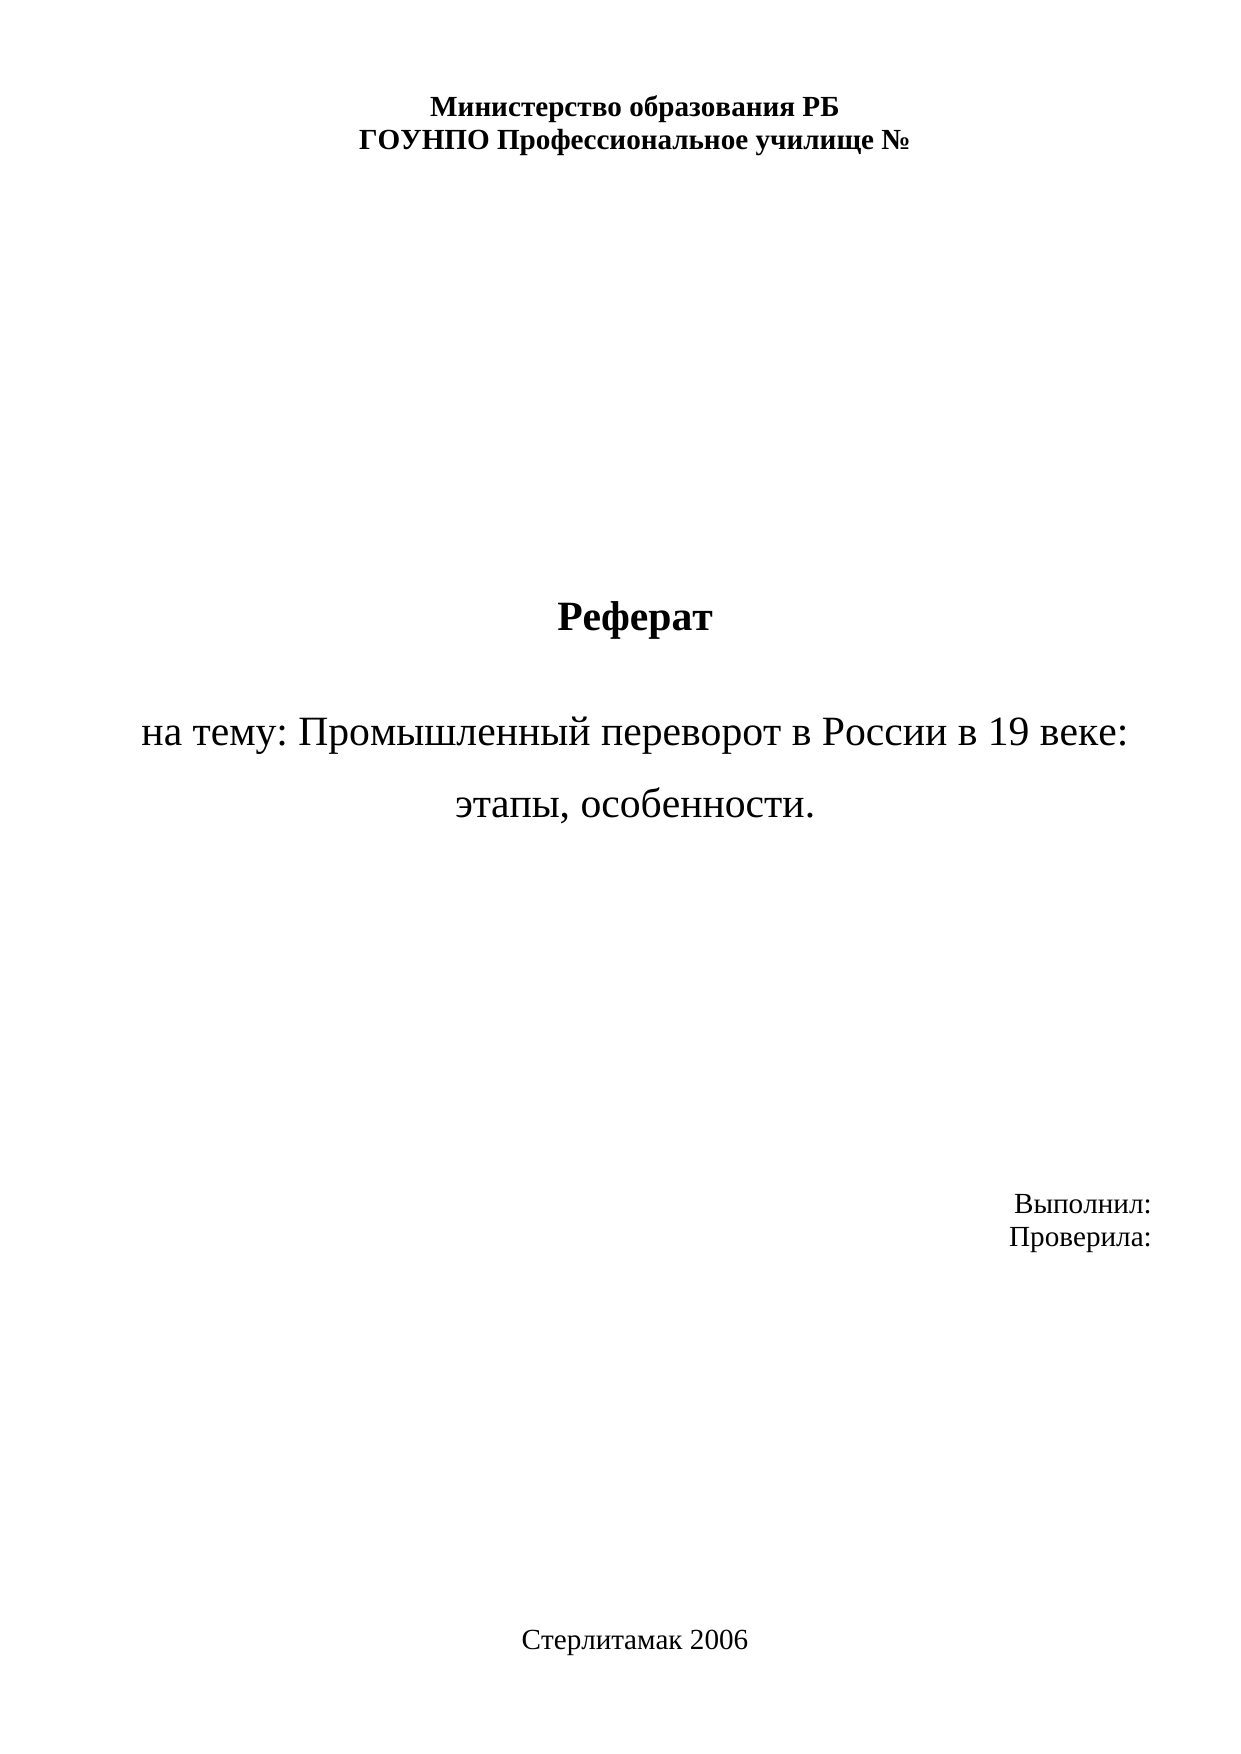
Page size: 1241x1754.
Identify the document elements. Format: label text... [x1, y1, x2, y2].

text Выполнил: [118, 1186, 1152, 1219]
text Стерлитамак 2006 [118, 1622, 1152, 1656]
text Реферат [118, 592, 1152, 640]
text на тему: Промышленный переворот в России в 19 веке: этапы, особенности. [118, 707, 1152, 827]
text Министерство образования РБ [118, 89, 1152, 122]
text Проверила: [118, 1219, 1152, 1253]
text ГОУНПО Профессиональное училище № [118, 122, 1152, 156]
